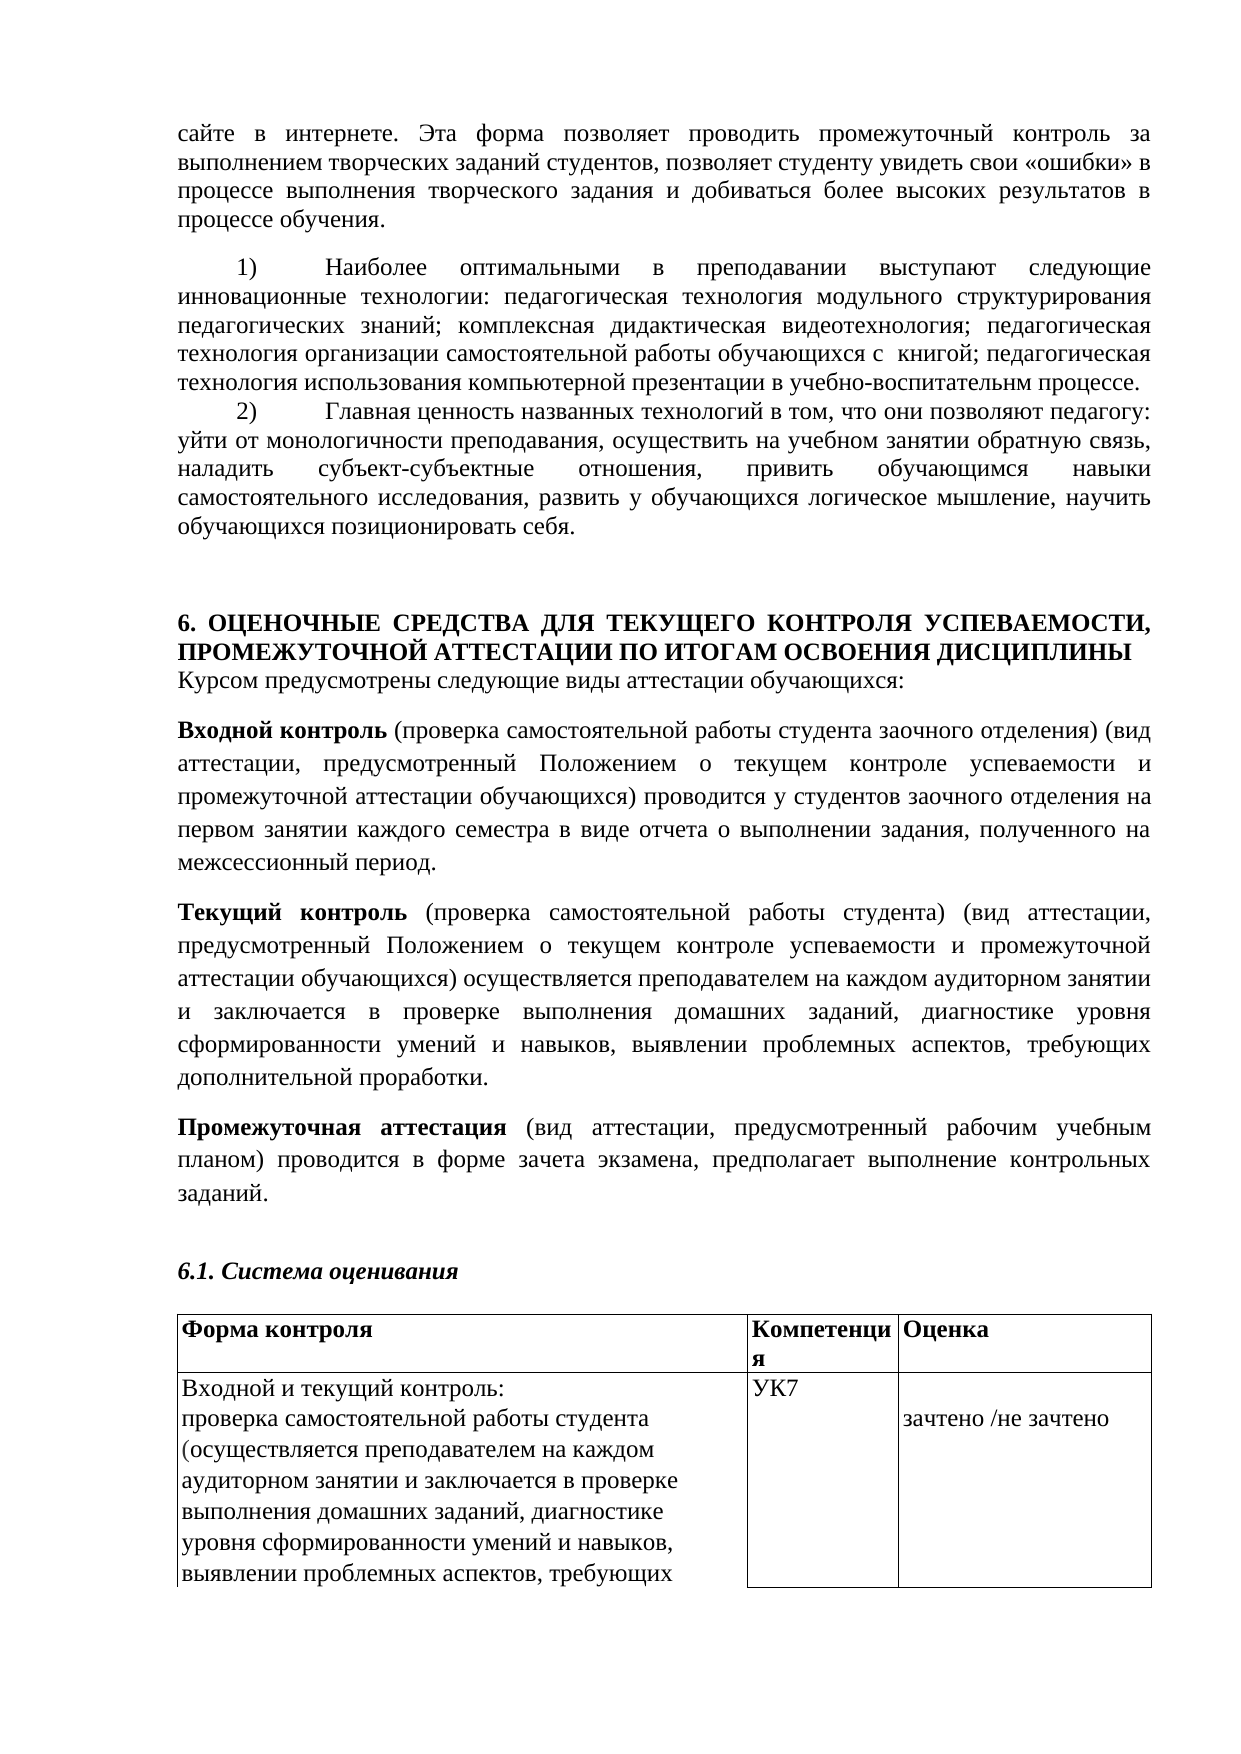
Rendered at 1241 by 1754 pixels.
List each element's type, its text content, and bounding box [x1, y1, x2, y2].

table_header Оценка [899, 1315, 1151, 1372]
table_cell Входной и текущий контроль: [178, 1373, 747, 1402]
text Текущий контроль (проверка самостоятельной работы студента) (вид аттестации, предусмотренный Положением о текущем контроле успеваемости и промежуточной аттестации обучающихся) осуществляется преподавателем на каждом аудиторном занятии и заключается в проверке выполнения домашних заданий, диагностике уровня сформированности умений и навыков, выявлении проблемных аспектов, требующих дополнительной проработки. [177, 897, 1152, 1091]
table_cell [178, 1402, 747, 1587]
table_cell зачтено /не зачтено [899, 1402, 1151, 1587]
table_header Форма контроля [178, 1315, 747, 1372]
list Наиболее оптимальными в преподавании выступают следующие инновационные технологии: педагогическая технология модульного структурирования педагогических знаний; комплексная дидактическая видеотехнология; педагогическая технология организации самостоятельной работы обучающихся с книгой; педагогическая технология использования компьютерной презентации в учебно-воспитательнм процессе. [177, 252, 1152, 396]
list Главная ценность названных технологий в том, что они позволяют педагогу: уйти от монологичности преподавания, осуществить на учебном занятии обратную связь, наладить субъект-субъектные отношения, привить обучающимся навыки самостоятельного исследования, развить у обучающихся логическое мышление, научить обучающихся позиционировать себя. [177, 396, 1152, 540]
text 6. ОЦЕНОЧНЫЕ СРЕДСТВА ДЛЯ ТЕКУЩЕГО КОНТРОЛЯ УСПЕВАЕМОСТИ, ПРОМЕЖУТОЧНОЙ АТТЕСТАЦИИ ПО ИТОГАМ ОСВОЕНИЯ ДИСЦИПЛИНЫ [177, 608, 1152, 665]
table_cell УК7 [748, 1373, 898, 1587]
text 6.1. Система оценивания [177, 1256, 1152, 1285]
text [177, 118, 1152, 233]
text Входной контроль (проверка самостоятельной работы студента заочного отделения) (вид аттестации, предусмотренный Положением о текущем контроле успеваемости и промежуточной аттестации обучающихся) проводится у студентов заочного отделения на первом занятии каждого семестра в виде отчета о выполнении задания, полученного на межсессионный период. [177, 715, 1152, 876]
table_header Компетенция [748, 1315, 898, 1372]
text Курсом предусмотрены следующие виды аттестации обучающихся: [177, 665, 1152, 694]
table_cell [899, 1373, 1151, 1402]
text Промежуточная аттестация (вид аттестации, предусмотренный рабочим учебным планом) проводится в форме зачета экзамена, предполагает выполнение контрольных заданий. [177, 1112, 1152, 1206]
